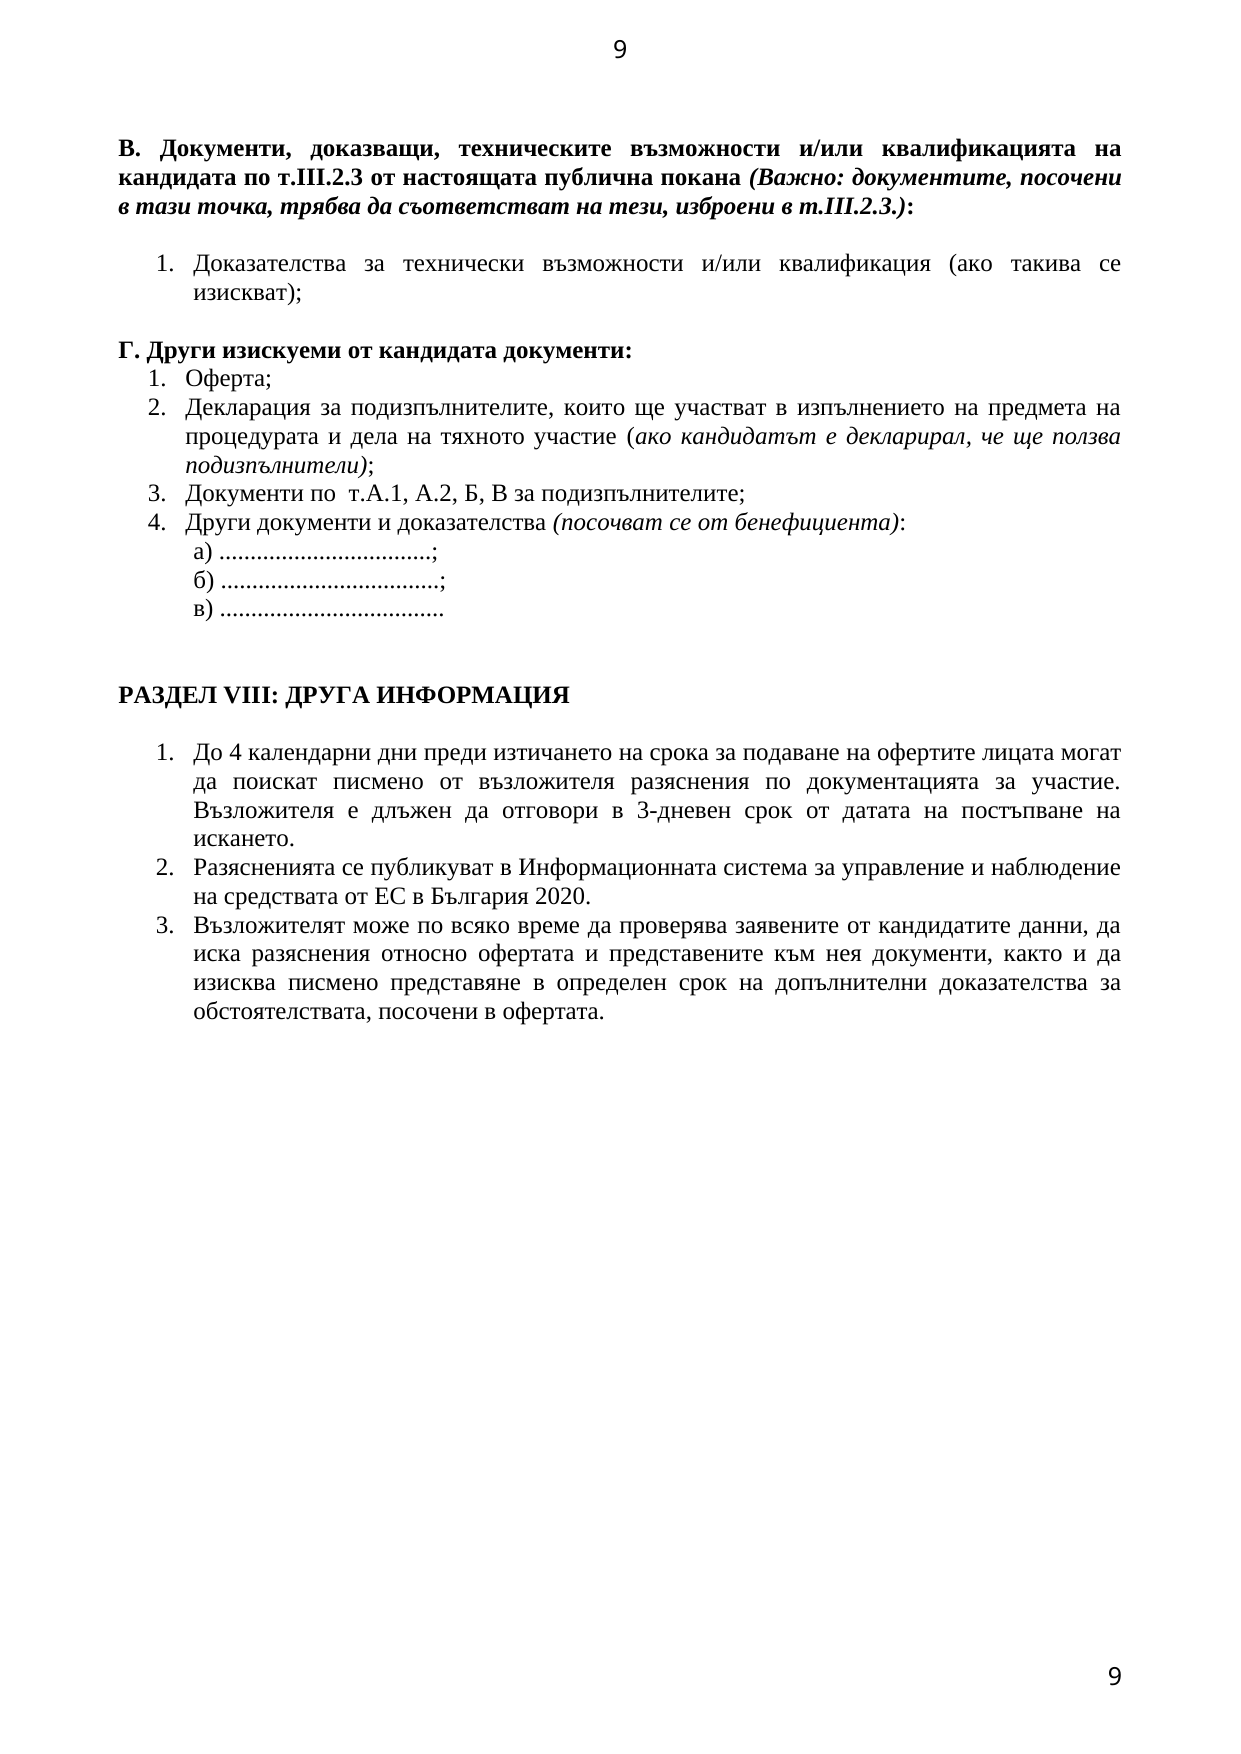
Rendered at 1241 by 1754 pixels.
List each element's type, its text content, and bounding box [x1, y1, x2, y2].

list Декларация за подизпълнителите, които ще участват в изпълнението на предмета на процедурата и дела на тяхното участие (ако кандидатът е декларирал, че ще ползва подизпълнители); [148, 392, 1122, 478]
list Документи по т.А.1, А.2, Б, В за подизпълнителите; [148, 478, 1122, 507]
list Други документи и доказателства (посочват се от бенефициента): [148, 507, 1122, 536]
text в) .................................... [193, 593, 1122, 622]
list Доказателства за технически възможности и/или квалификация (ако такива се изискват); [156, 248, 1122, 306]
text а) ..................................; [193, 536, 1122, 565]
list Разясненията се публикуват в Информационната система за управление и наблюдение на средствата от ЕС в България 2020. [156, 852, 1122, 910]
text РАЗДЕЛ VІІI: ДРУГА ИНФОРМАЦИЯ [118, 680, 1122, 708]
text Г. Други изискуеми от кандидата документи: [118, 335, 1122, 363]
list Оферта; [148, 363, 1122, 392]
list До 4 календарни дни преди изтичането на срока за подаване на офертите лицата могат да поискат писмено от възложителя разяснения по документацията за участие. Възложителя е длъжен да отговори в 3-дневен срок от датата на постъпване на искането. [156, 737, 1122, 852]
text В. Документи, доказващи, техническите възможности и/или квалификацията на кандидата по т.ІІІ.2.3 от настоящата публична покана (Важно: документите, посочени в тази точка, трябва да съответстват на тези, изброени в т.ІІІ.2.3.): [118, 133, 1122, 220]
list Възложителят може по всяко време да проверява заявените от кандидатите данни, да иска разяснения относно офертата и представените към нея документи, както и да изисква писмено представяне в определен срок на допълнителни доказателства за обстоятелствата, посочени в офертата. [156, 910, 1122, 1025]
text б) ...................................; [193, 565, 1122, 593]
